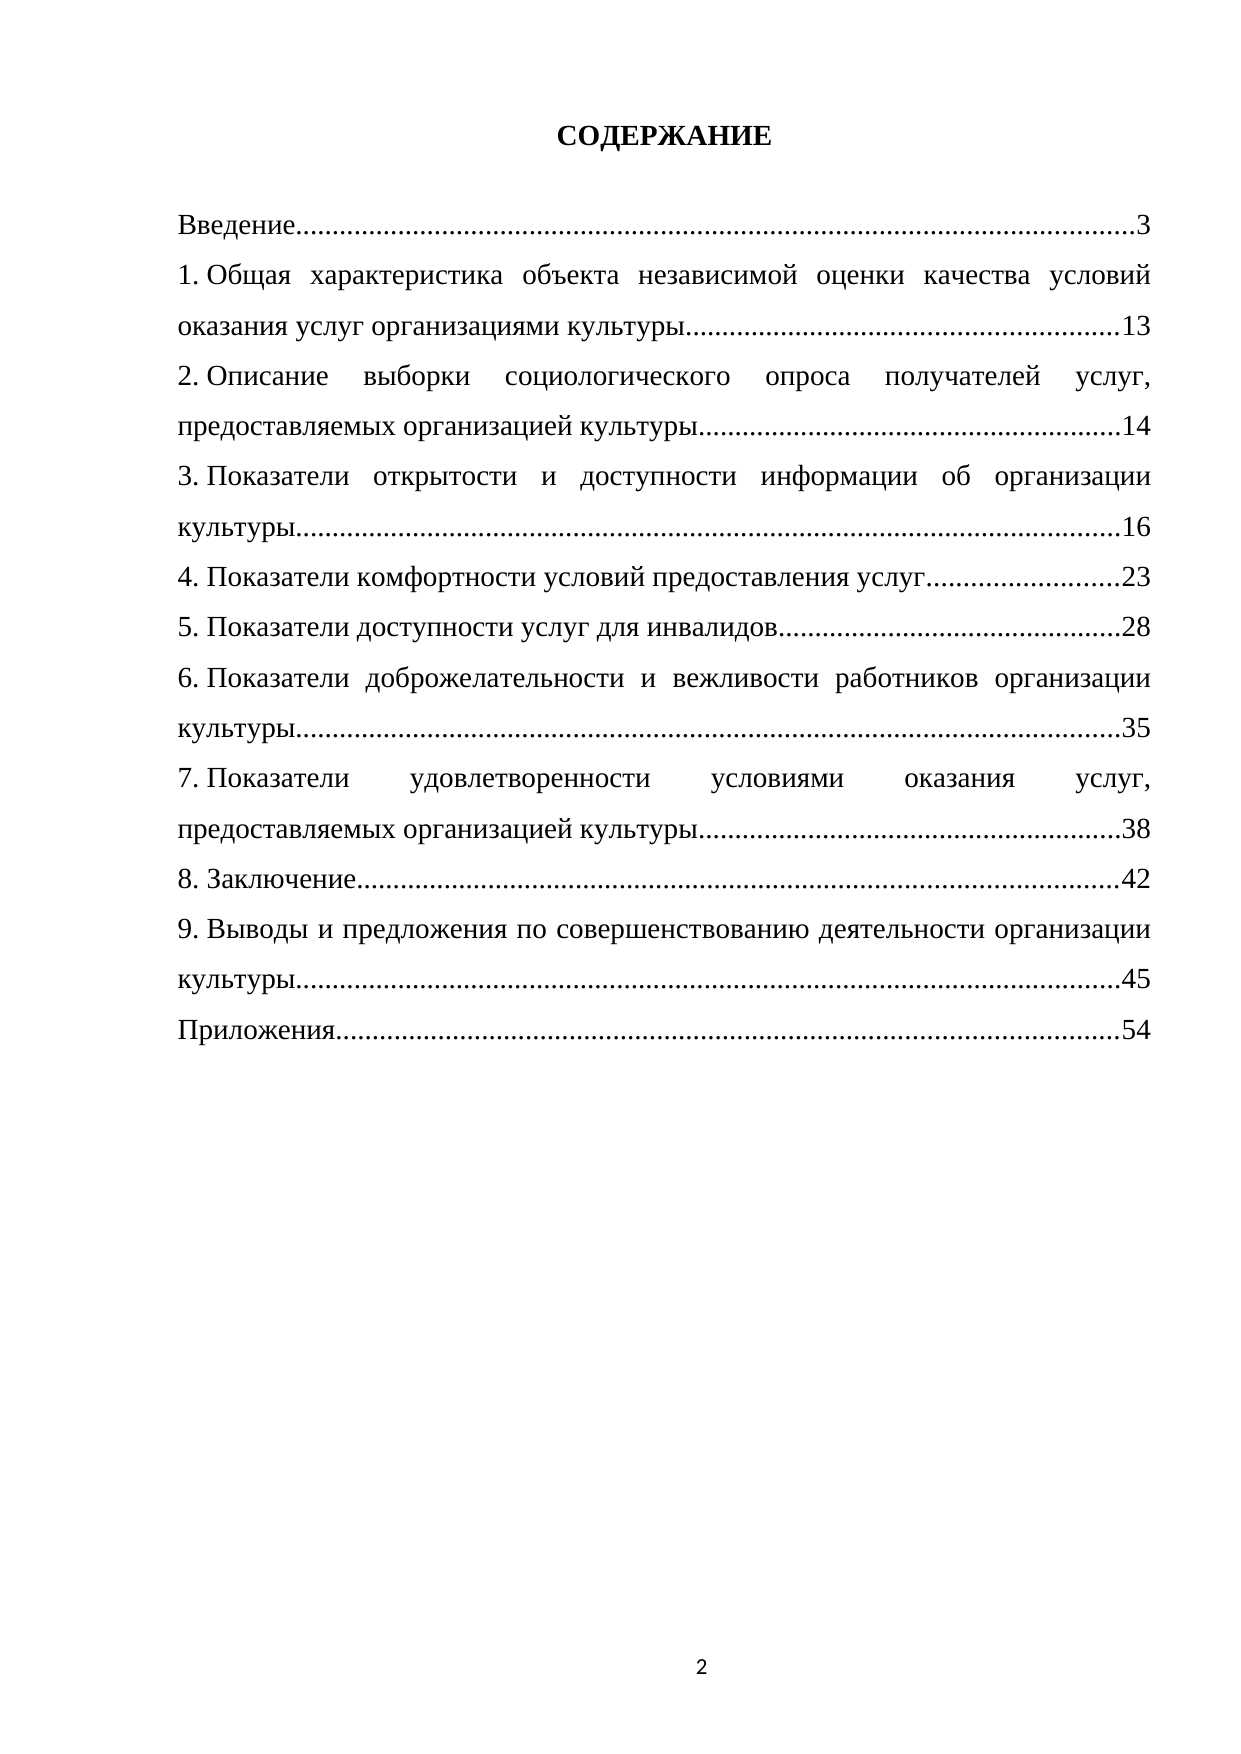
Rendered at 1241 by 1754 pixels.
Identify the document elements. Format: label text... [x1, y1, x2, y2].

text Приложения 54 [177, 1012, 1152, 1046]
text 8. Заключение 42 [177, 861, 1152, 894]
text 5. Показатели доступности услуг для инвалидов 28 [177, 609, 1152, 643]
text 4. Показатели комфортности условий предоставления услуг 23 [177, 559, 1152, 593]
text 3. Показатели открытости и доступности информации об организации культуры 16 [177, 458, 1152, 542]
text Введение 3 [177, 207, 1152, 241]
text 1. Общая характеристика объекта независимой оценки качества условий оказания услуг организациями культуры 13 [177, 257, 1152, 341]
text 2. Описание выборки социологического опроса получателей услуг, предоставляемых организацией культуры 14 [177, 358, 1152, 442]
text 9. Выводы и предложения по совершенствованию деятельности организации культуры 45 [177, 911, 1152, 995]
text 7. Показатели удовлетворенности условиями оказания услуг, предоставляемых организацией культуры 38 [177, 760, 1152, 844]
text 6. Показатели доброжелательности и вежливости работников организации культуры 35 [177, 660, 1152, 744]
text 2023СОДЕРЖАНИЕ [177, 118, 1152, 152]
